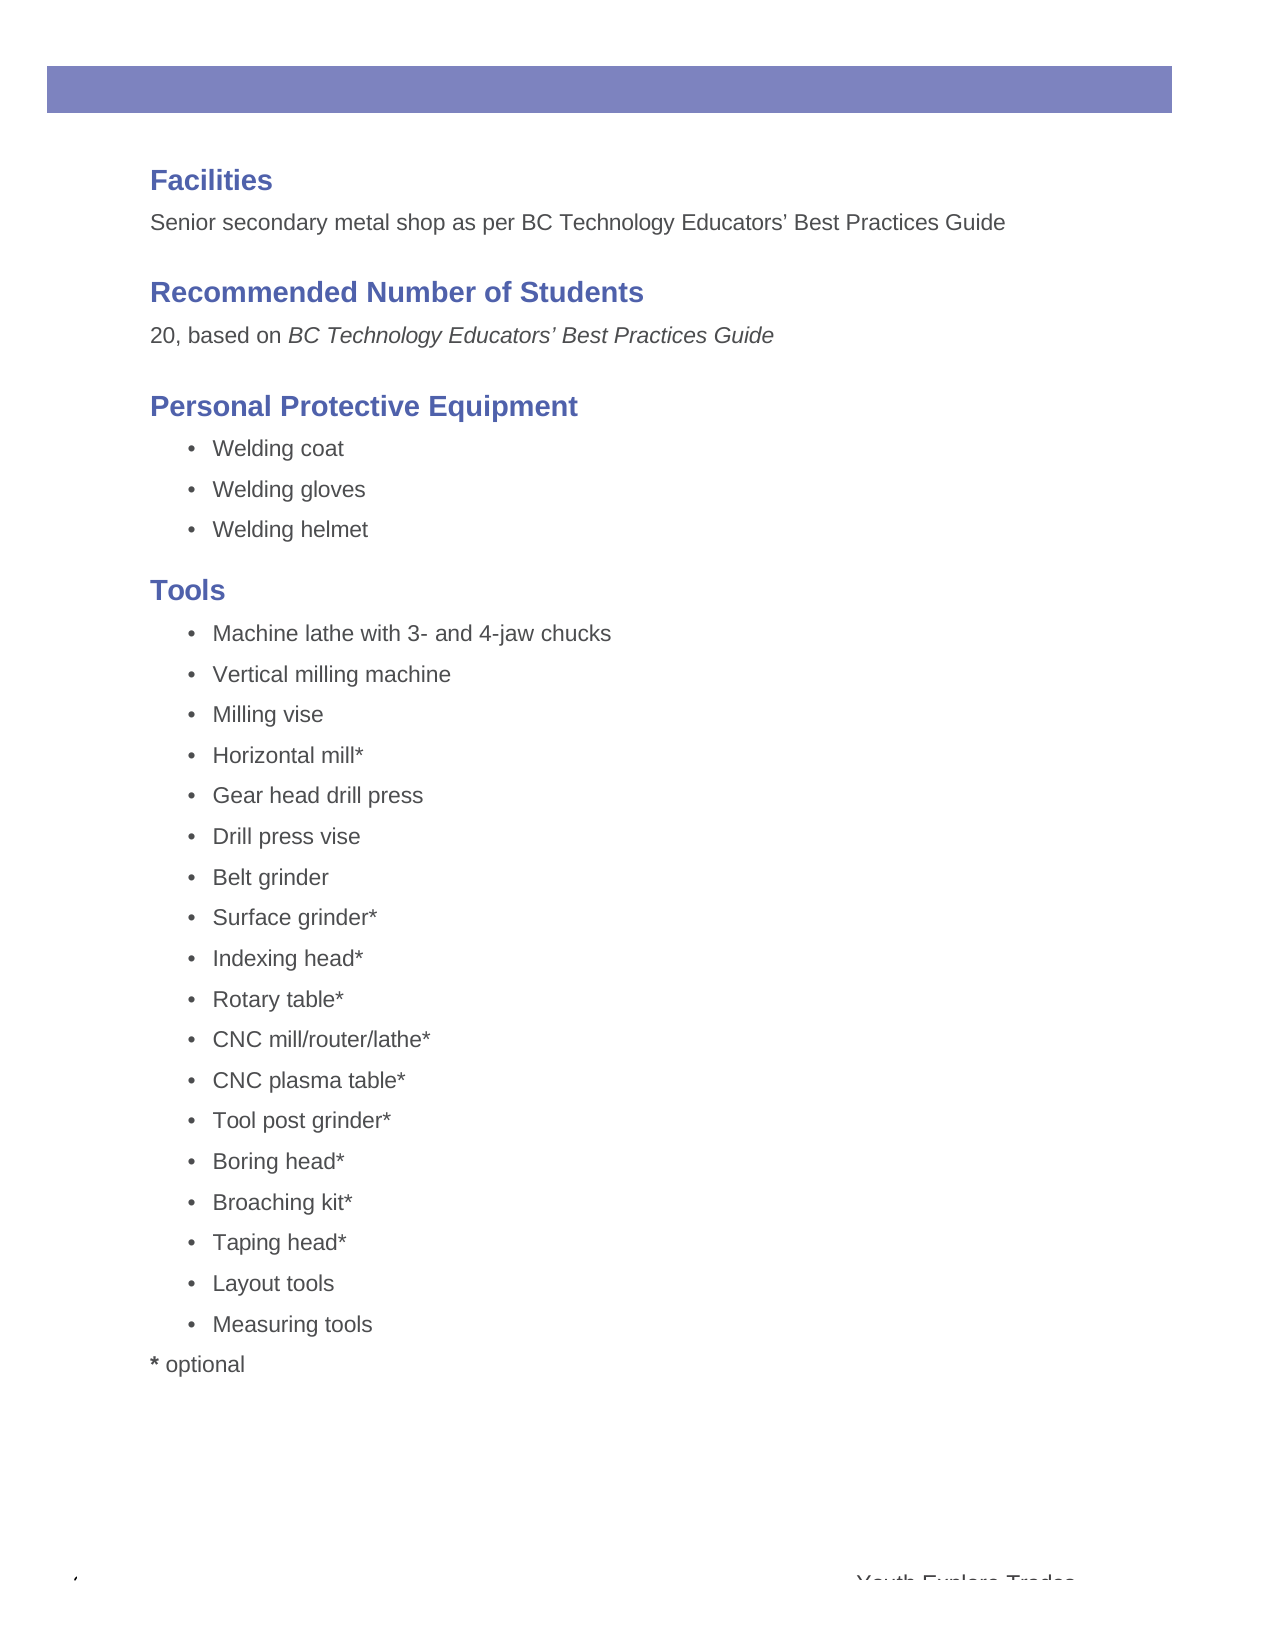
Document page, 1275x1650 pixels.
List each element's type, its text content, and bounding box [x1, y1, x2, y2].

list Milling vise [187, 701, 1183, 727]
list Measuring tools [187, 1311, 1183, 1337]
list Drill press vise [187, 823, 1183, 849]
list CNC plasma table* [187, 1067, 1183, 1093]
text 20, based on BC Technology Educators’ Best Practices Guide [150, 322, 1183, 348]
text Senior secondary metal shop as per BC Technology Educators’ Best Practices Guide [150, 209, 1183, 235]
list Tool post grinder* [187, 1107, 1183, 1134]
list Welding coat [187, 435, 1183, 461]
list Boring head* [187, 1148, 1183, 1174]
list Welding helmet [187, 516, 1183, 543]
list Rotary table* [187, 986, 1183, 1012]
list Layout tools [187, 1270, 1183, 1296]
subtitle Facilities [150, 162, 1183, 196]
list Indexing head* [187, 945, 1183, 971]
list Surface grinder* [187, 904, 1183, 931]
list Welding gloves [187, 476, 1183, 502]
list Vertical milling machine [187, 661, 1183, 687]
text * optional [150, 1351, 1183, 1377]
subtitle Personal Protective Equipment [150, 388, 1183, 422]
list CNC mill/router/lathe* [187, 1026, 1183, 1052]
subtitle Tools [150, 573, 1183, 607]
list Horizontal mill* [187, 742, 1183, 768]
list Machine lathe with 3- and 4-jaw chucks [187, 620, 1183, 646]
list Broaching kit* [187, 1189, 1183, 1215]
list Taping head* [187, 1229, 1183, 1256]
list Gear head drill press [187, 782, 1183, 809]
subtitle Recommended Number of Students [150, 276, 1183, 309]
list Belt grinder [187, 864, 1183, 890]
